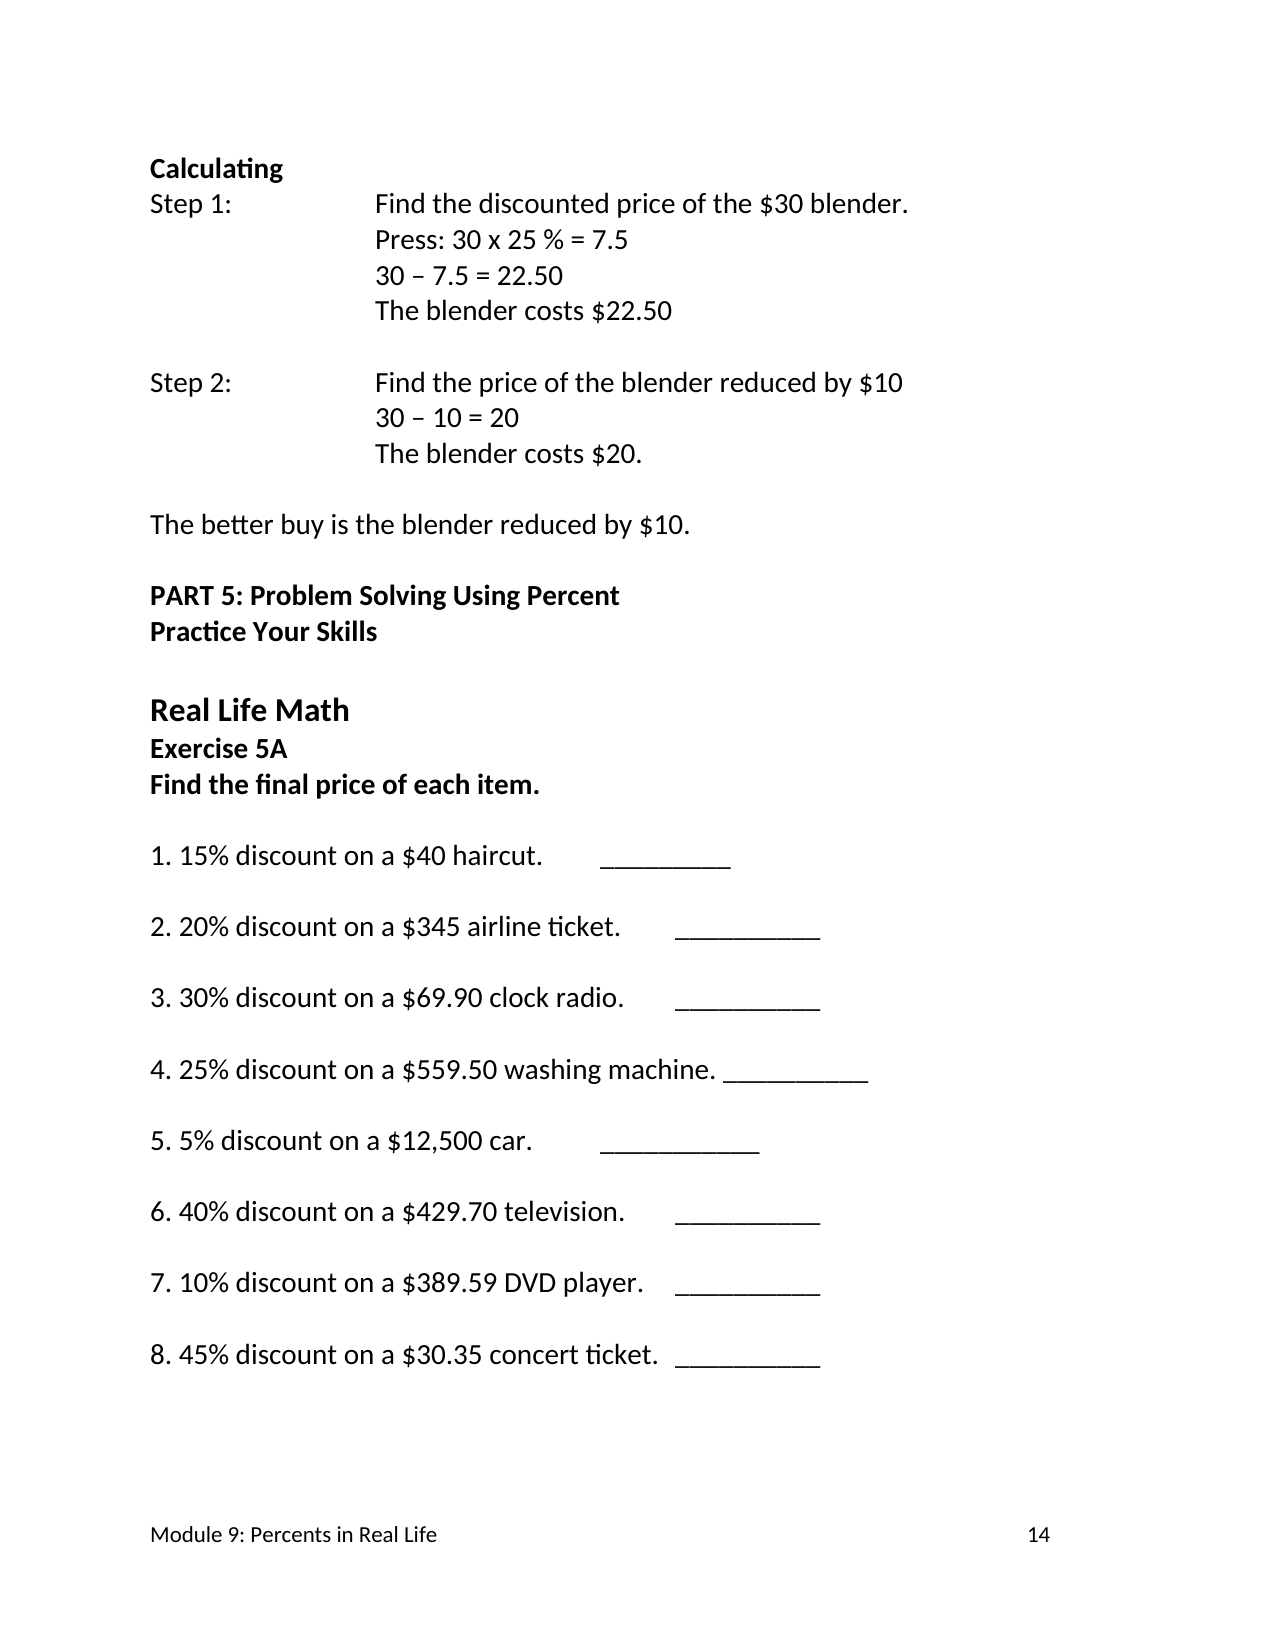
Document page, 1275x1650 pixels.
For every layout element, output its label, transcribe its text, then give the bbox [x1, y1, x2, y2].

text 8. 45% discount on a $30.35 concert ticket. __________ [150, 1336, 1125, 1371]
text Find the final price of each item. [150, 766, 1125, 801]
text The blender costs $22.50 [150, 292, 1125, 328]
text 30 – 10 = 20 [150, 399, 1125, 435]
text 2. 20% discount on a $345 airline ticket. __________ [150, 908, 1125, 944]
text 1. 15% discount on a $40 haircut. _________ [150, 837, 1125, 873]
text Step 1: Find the discounted price of the $30 blender. [150, 186, 1125, 221]
text Calculating [150, 150, 1125, 186]
text 5. 5% discount on a $12,500 car. ___________ [150, 1122, 1125, 1158]
text The blender costs $20. [150, 435, 1125, 471]
text Step 2: Find the price of the blender reduced by $10 [150, 364, 1125, 399]
text Real Life Math [150, 689, 1125, 730]
text 3. 30% discount on a $69.90 clock radio. __________ [150, 979, 1125, 1015]
text 7. 10% discount on a $389.59 DVD player. __________ [150, 1264, 1125, 1300]
text 4. 25% discount on a $559.50 washing machine. __________ [150, 1051, 1125, 1086]
text 6. 40% discount on a $429.70 television. __________ [150, 1193, 1125, 1229]
text 30 – 7.5 = 22.50 [150, 257, 1125, 292]
text PART 5: Problem Solving Using Percent [150, 577, 1125, 613]
text Press: 30 x 25 % = 7.5 [150, 221, 1125, 257]
text Practice Your Skills [150, 613, 1125, 649]
text The better buy is the blender reduced by $10. [150, 506, 1125, 542]
text Exercise 5A [150, 730, 1125, 766]
